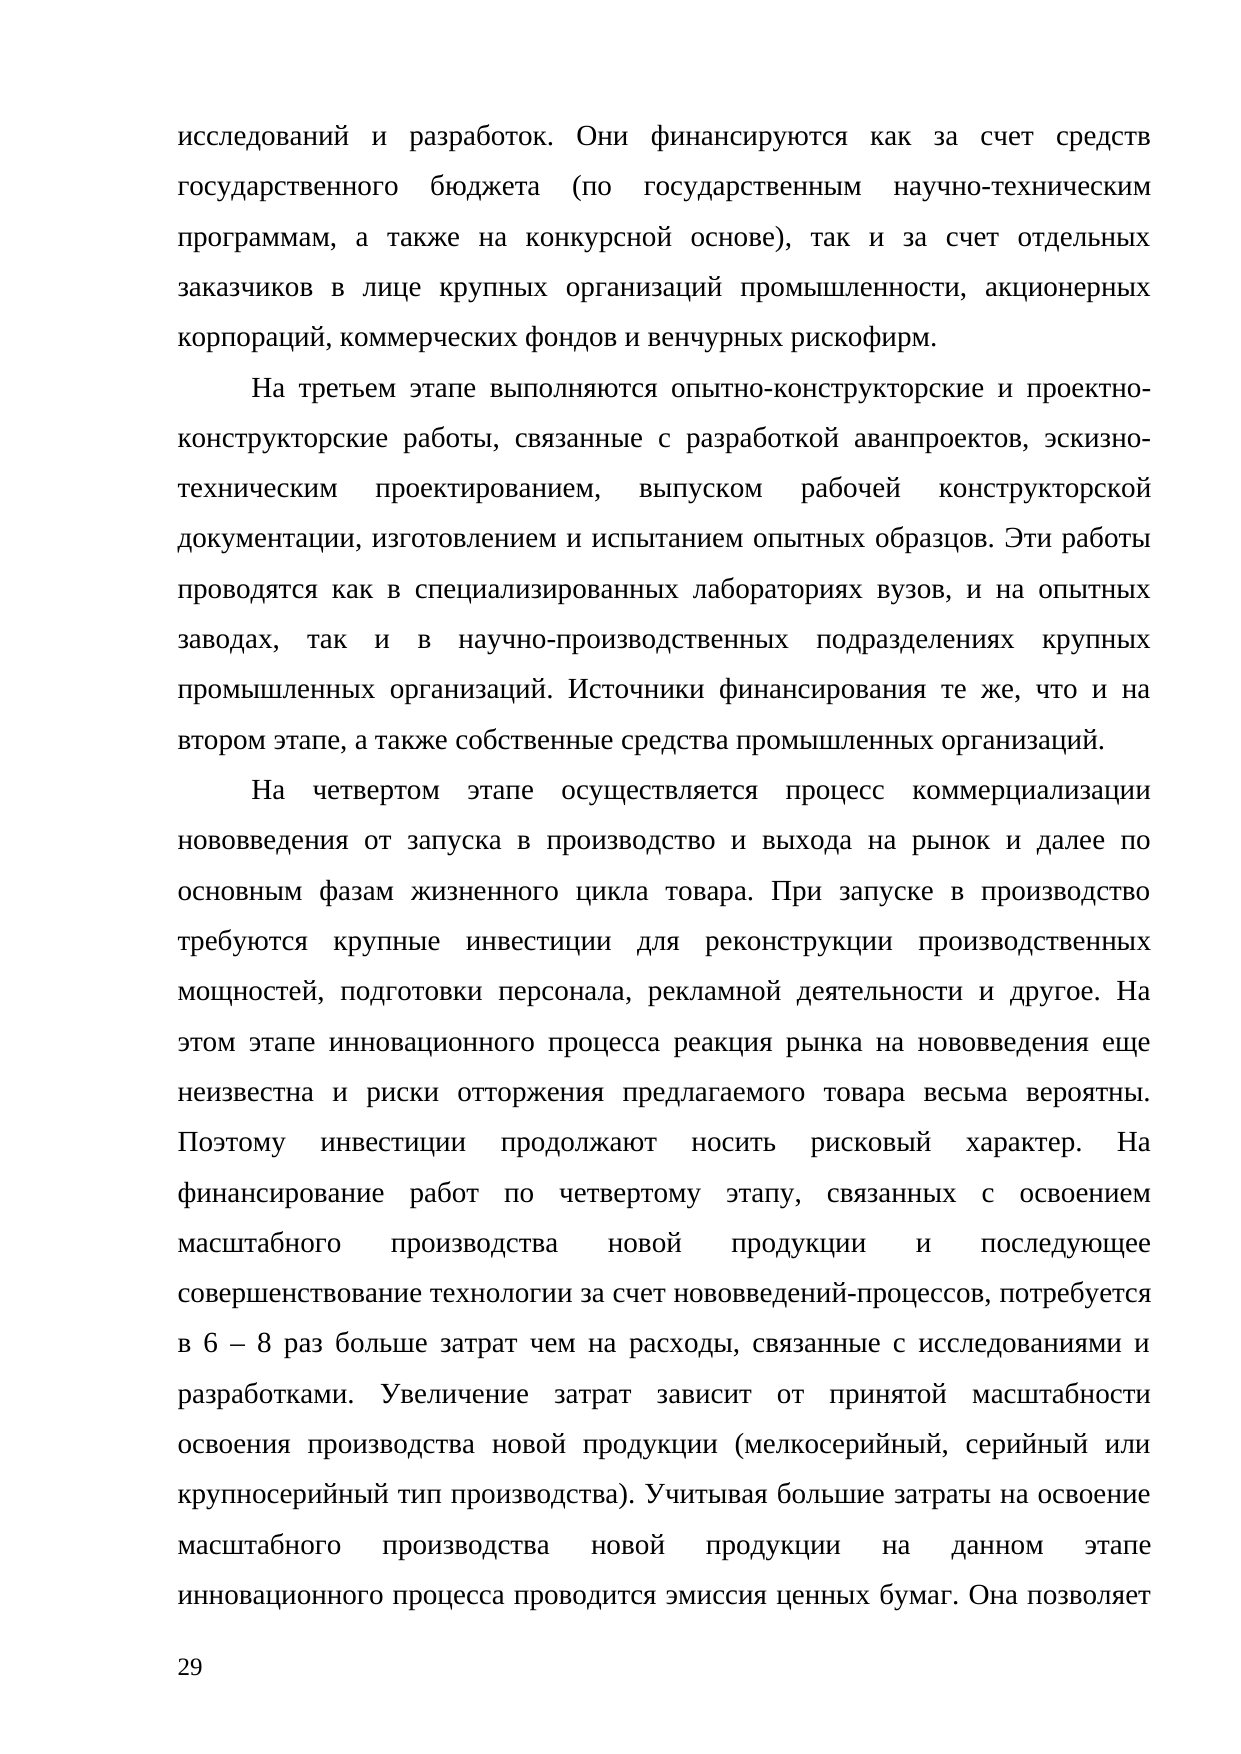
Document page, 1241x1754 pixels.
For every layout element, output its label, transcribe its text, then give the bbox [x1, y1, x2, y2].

text На третьем этапе выполняются опытно-конструкторские и проектно-конструкторские работы, связанные с разработкой аванпроектов, эскизно-техническим проектированием, выпуском рабочей конструкторской документации, изготовлением и испытанием опытных образцов. Эти работы проводятся как в специализированных лабораториях вузов, и на опытных заводах, так и в научно-производственных подразделениях крупных промышленных организаций. Источники финансирования те же, что и на втором этапе, а также собственные средства промышленных организаций. [177, 370, 1152, 755]
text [177, 772, 1152, 1611]
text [177, 118, 1152, 353]
